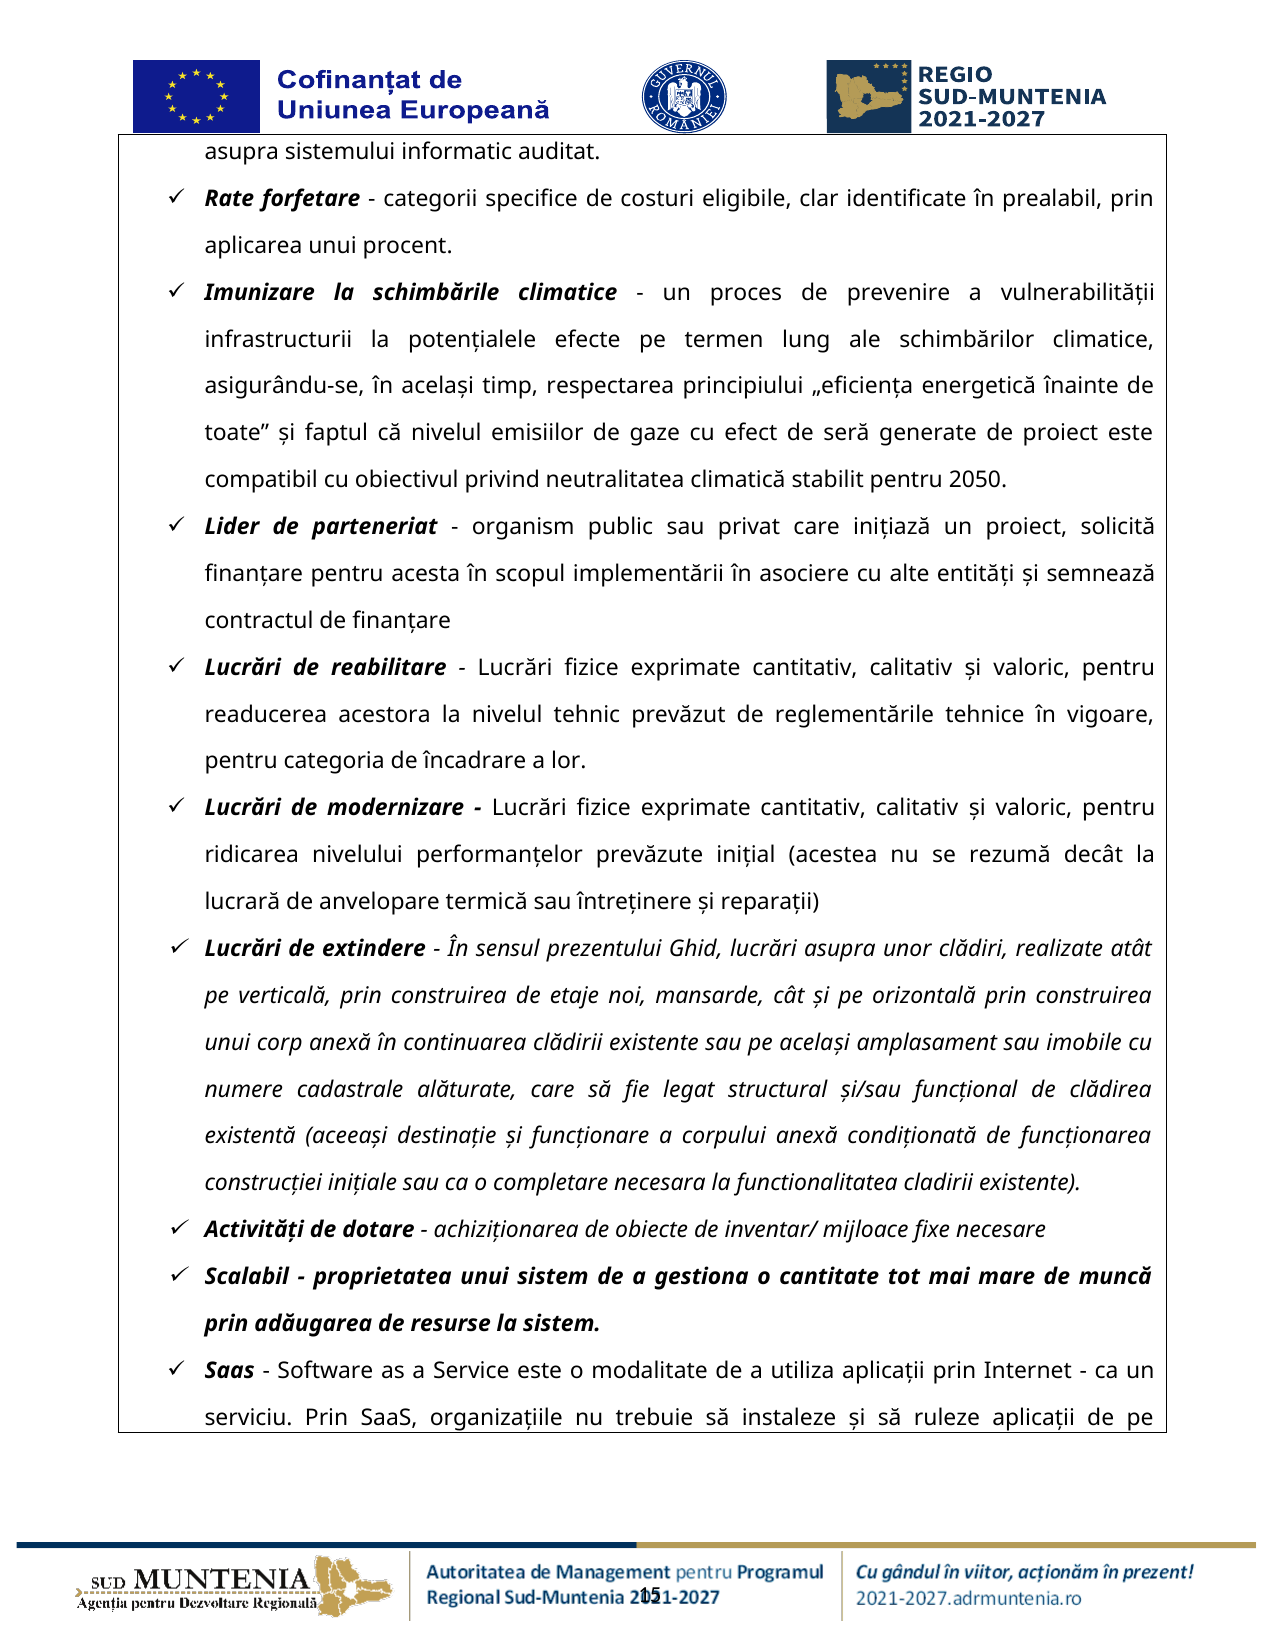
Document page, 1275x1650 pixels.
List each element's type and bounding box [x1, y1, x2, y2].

picture [16, 1542, 1257, 1622]
table_header [119, 135, 1166, 1432]
